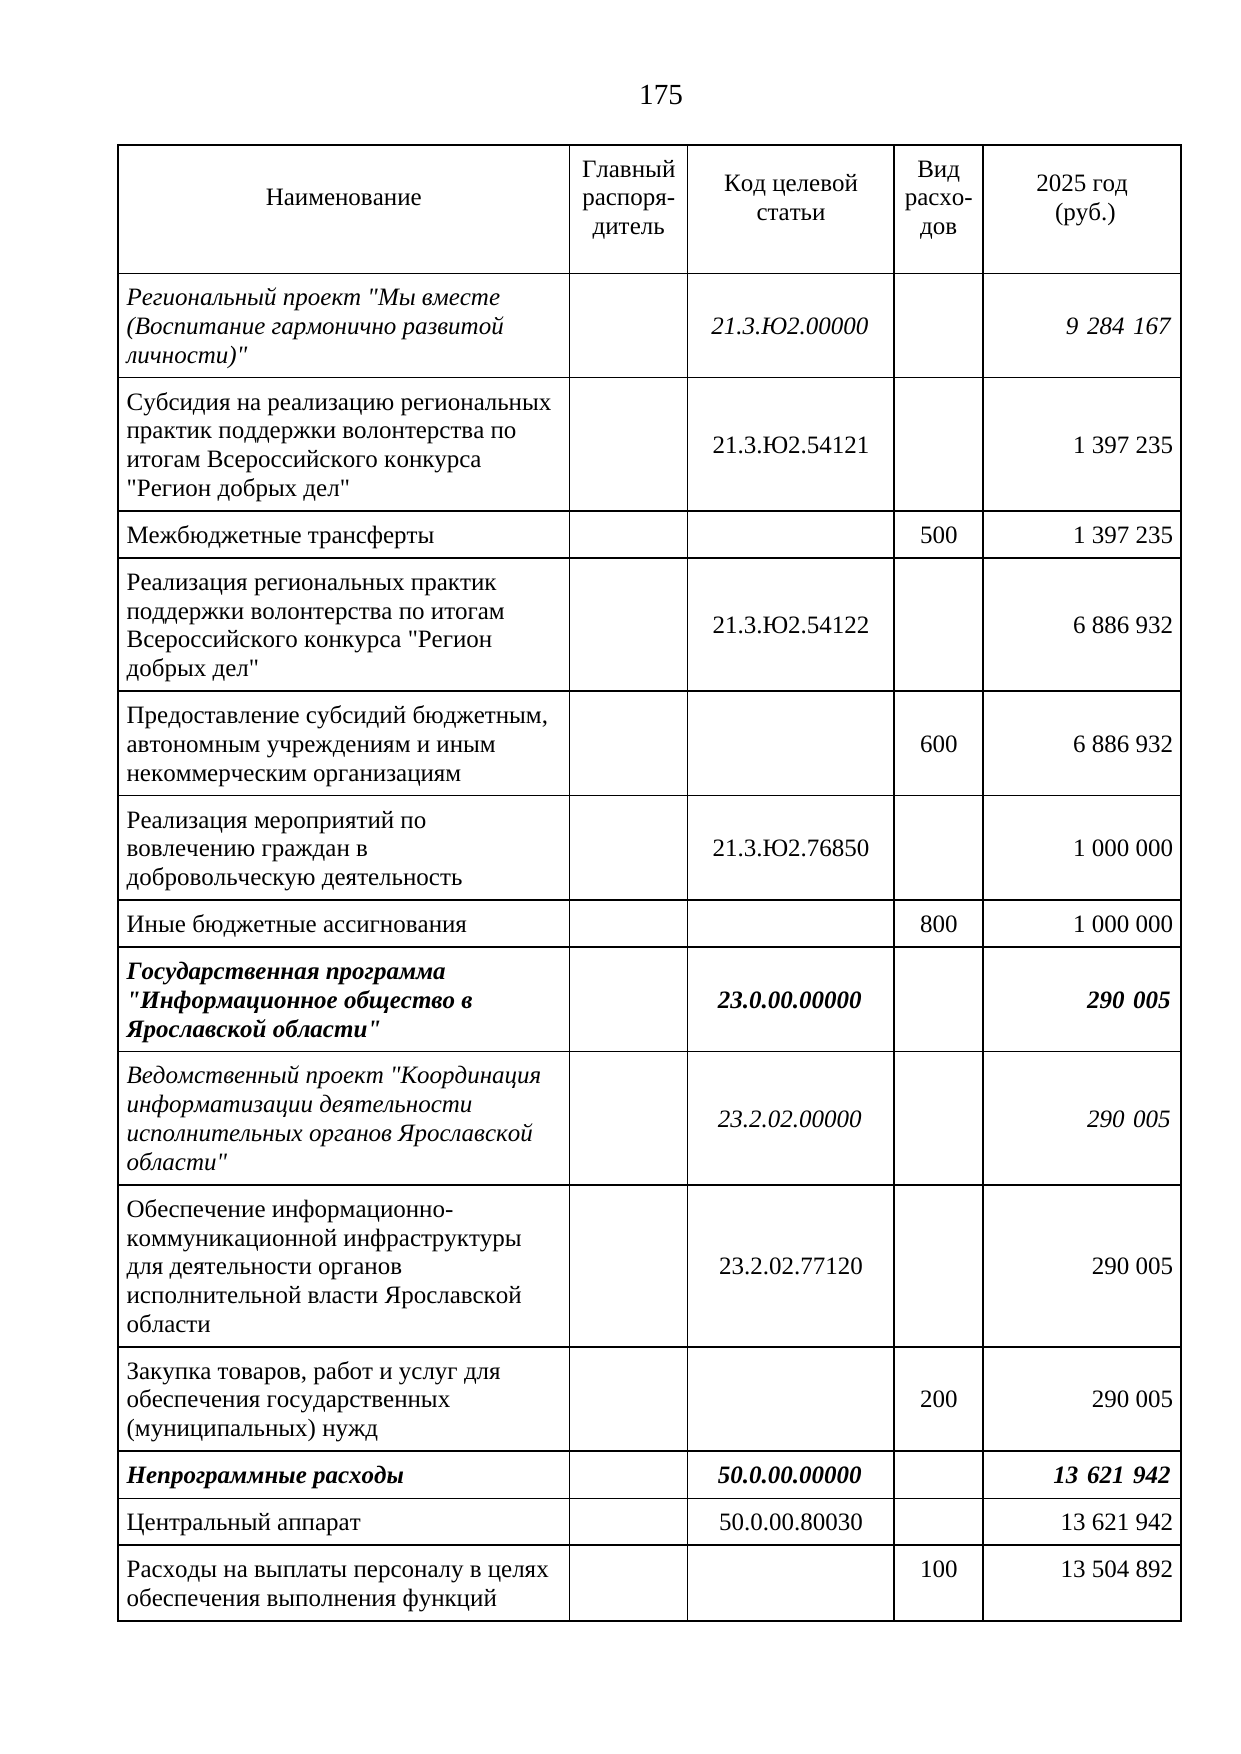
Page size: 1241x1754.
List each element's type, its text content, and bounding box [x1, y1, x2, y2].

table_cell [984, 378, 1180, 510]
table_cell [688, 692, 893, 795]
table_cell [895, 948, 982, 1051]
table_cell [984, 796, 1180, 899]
table_header Код целевой статьи [688, 146, 893, 272]
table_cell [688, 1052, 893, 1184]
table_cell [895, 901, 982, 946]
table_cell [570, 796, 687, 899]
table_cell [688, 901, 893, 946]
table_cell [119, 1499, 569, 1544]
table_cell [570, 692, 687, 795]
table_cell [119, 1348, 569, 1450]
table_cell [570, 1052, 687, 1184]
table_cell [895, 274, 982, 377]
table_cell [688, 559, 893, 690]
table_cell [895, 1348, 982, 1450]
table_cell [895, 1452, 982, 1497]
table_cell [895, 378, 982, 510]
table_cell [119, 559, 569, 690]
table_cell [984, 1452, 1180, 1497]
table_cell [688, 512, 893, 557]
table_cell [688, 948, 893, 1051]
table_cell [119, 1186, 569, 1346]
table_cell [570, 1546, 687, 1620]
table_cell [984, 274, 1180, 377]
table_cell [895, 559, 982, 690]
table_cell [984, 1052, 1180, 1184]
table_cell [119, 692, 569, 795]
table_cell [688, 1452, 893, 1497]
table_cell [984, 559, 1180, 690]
table_header 2025 год (руб.) [984, 146, 1180, 272]
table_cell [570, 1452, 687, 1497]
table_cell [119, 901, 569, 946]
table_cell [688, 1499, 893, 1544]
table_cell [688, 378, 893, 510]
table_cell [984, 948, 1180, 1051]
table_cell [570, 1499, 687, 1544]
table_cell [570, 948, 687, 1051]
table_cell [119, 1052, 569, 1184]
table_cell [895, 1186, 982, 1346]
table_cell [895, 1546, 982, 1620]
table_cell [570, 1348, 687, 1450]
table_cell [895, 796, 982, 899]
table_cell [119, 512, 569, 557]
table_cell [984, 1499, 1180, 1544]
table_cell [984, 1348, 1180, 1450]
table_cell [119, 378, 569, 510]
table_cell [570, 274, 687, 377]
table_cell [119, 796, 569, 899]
table_header Наименование [119, 146, 569, 272]
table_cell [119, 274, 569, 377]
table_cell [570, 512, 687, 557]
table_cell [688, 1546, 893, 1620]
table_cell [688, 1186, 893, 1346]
table_header Вид расхо- дов [895, 146, 982, 272]
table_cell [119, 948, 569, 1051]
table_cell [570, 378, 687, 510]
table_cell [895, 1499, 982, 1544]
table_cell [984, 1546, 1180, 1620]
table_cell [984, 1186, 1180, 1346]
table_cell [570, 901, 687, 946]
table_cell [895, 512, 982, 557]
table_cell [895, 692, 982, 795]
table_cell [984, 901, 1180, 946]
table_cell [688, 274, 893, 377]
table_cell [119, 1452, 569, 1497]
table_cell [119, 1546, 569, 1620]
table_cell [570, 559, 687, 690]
table_header Главный распоря-дитель [570, 146, 687, 272]
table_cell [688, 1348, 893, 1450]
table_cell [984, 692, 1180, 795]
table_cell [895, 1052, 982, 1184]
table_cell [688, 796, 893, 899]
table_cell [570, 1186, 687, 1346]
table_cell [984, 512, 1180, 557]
